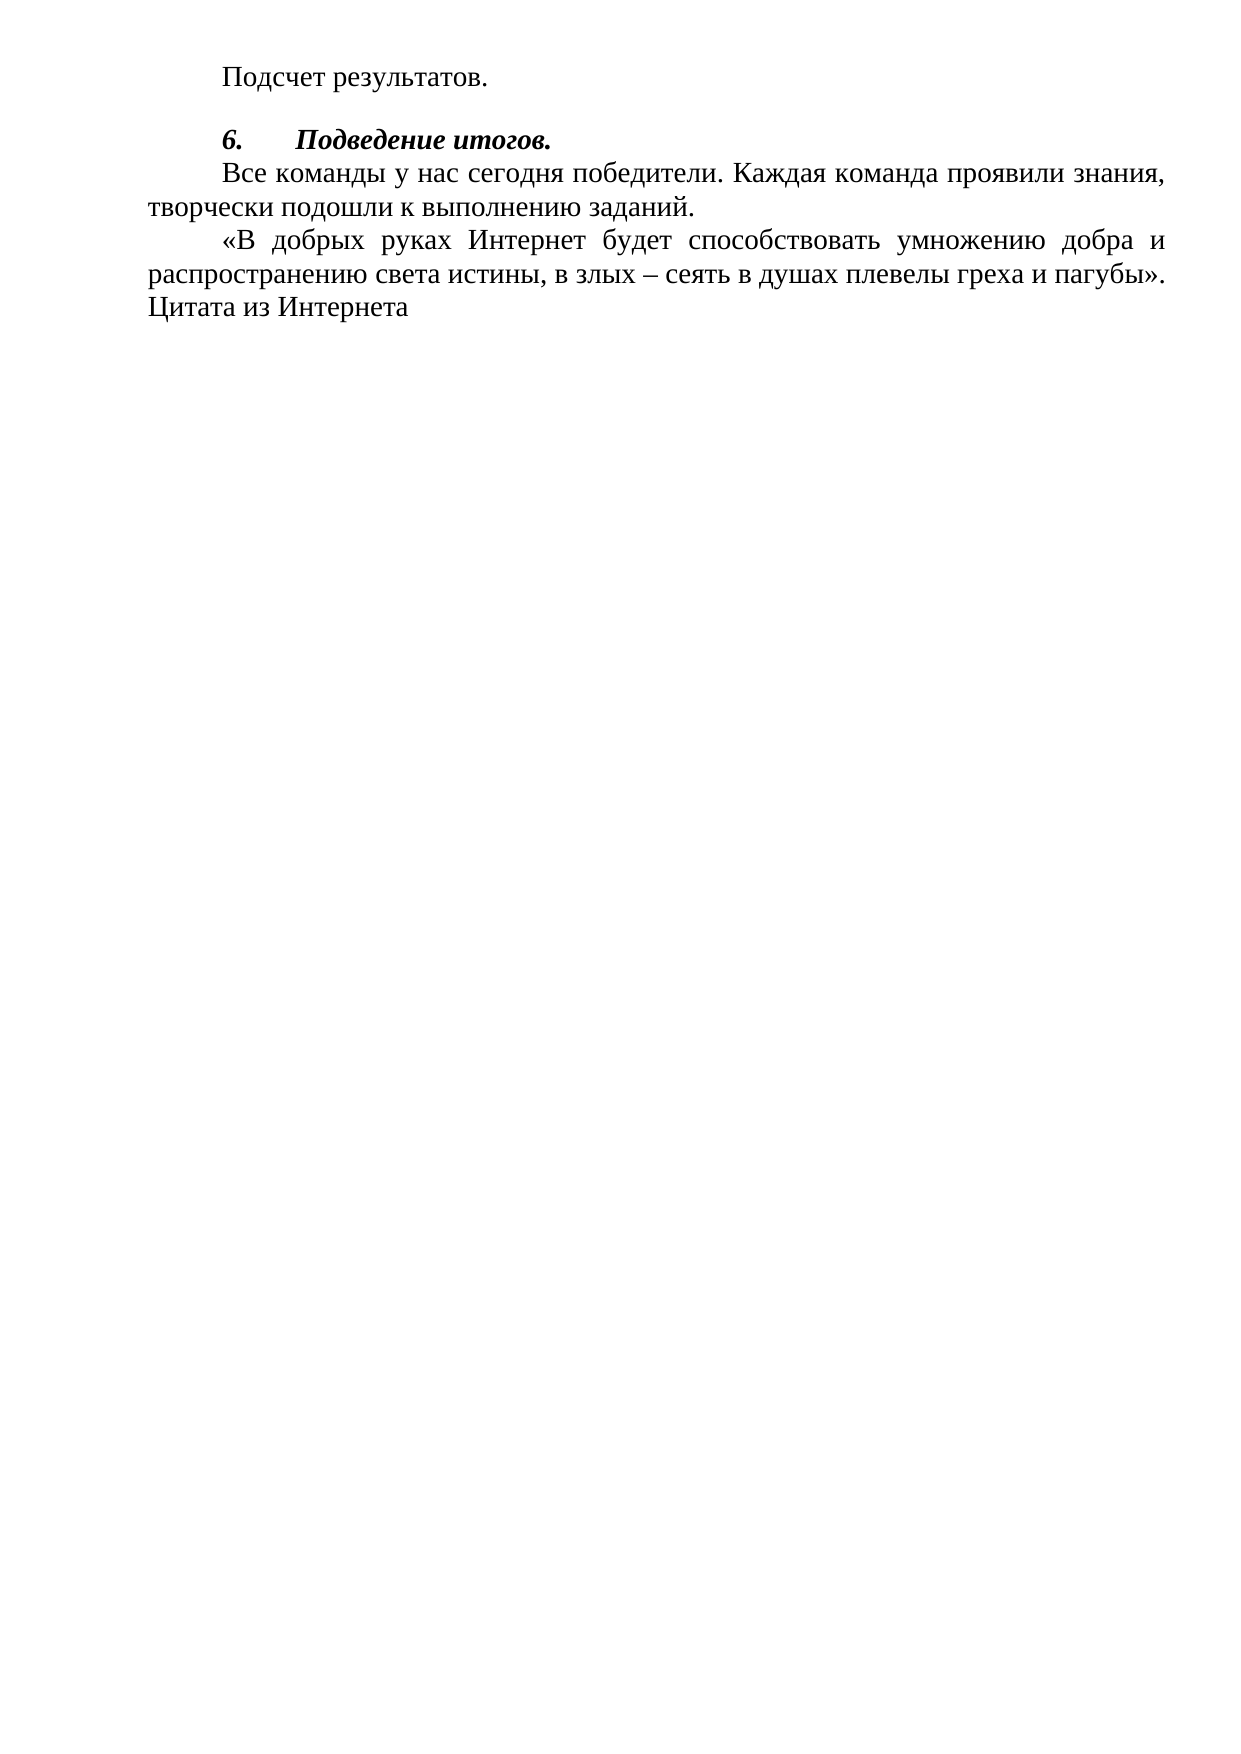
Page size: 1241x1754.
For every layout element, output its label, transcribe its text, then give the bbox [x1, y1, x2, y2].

list Все команды у нас сегодня победители. Каждая команда проявили знания, творчески подошли к выполнению заданий. [148, 155, 1167, 222]
text Подсчет результатов. [148, 59, 1167, 93]
list «В добрых руках Интернет будет способствовать умножению добра и распространению света истины, в злых – сеять в душах плевелы греха и пагубы». Цитата из Интернета [148, 222, 1167, 323]
list Подведение итогов. [148, 122, 1167, 155]
